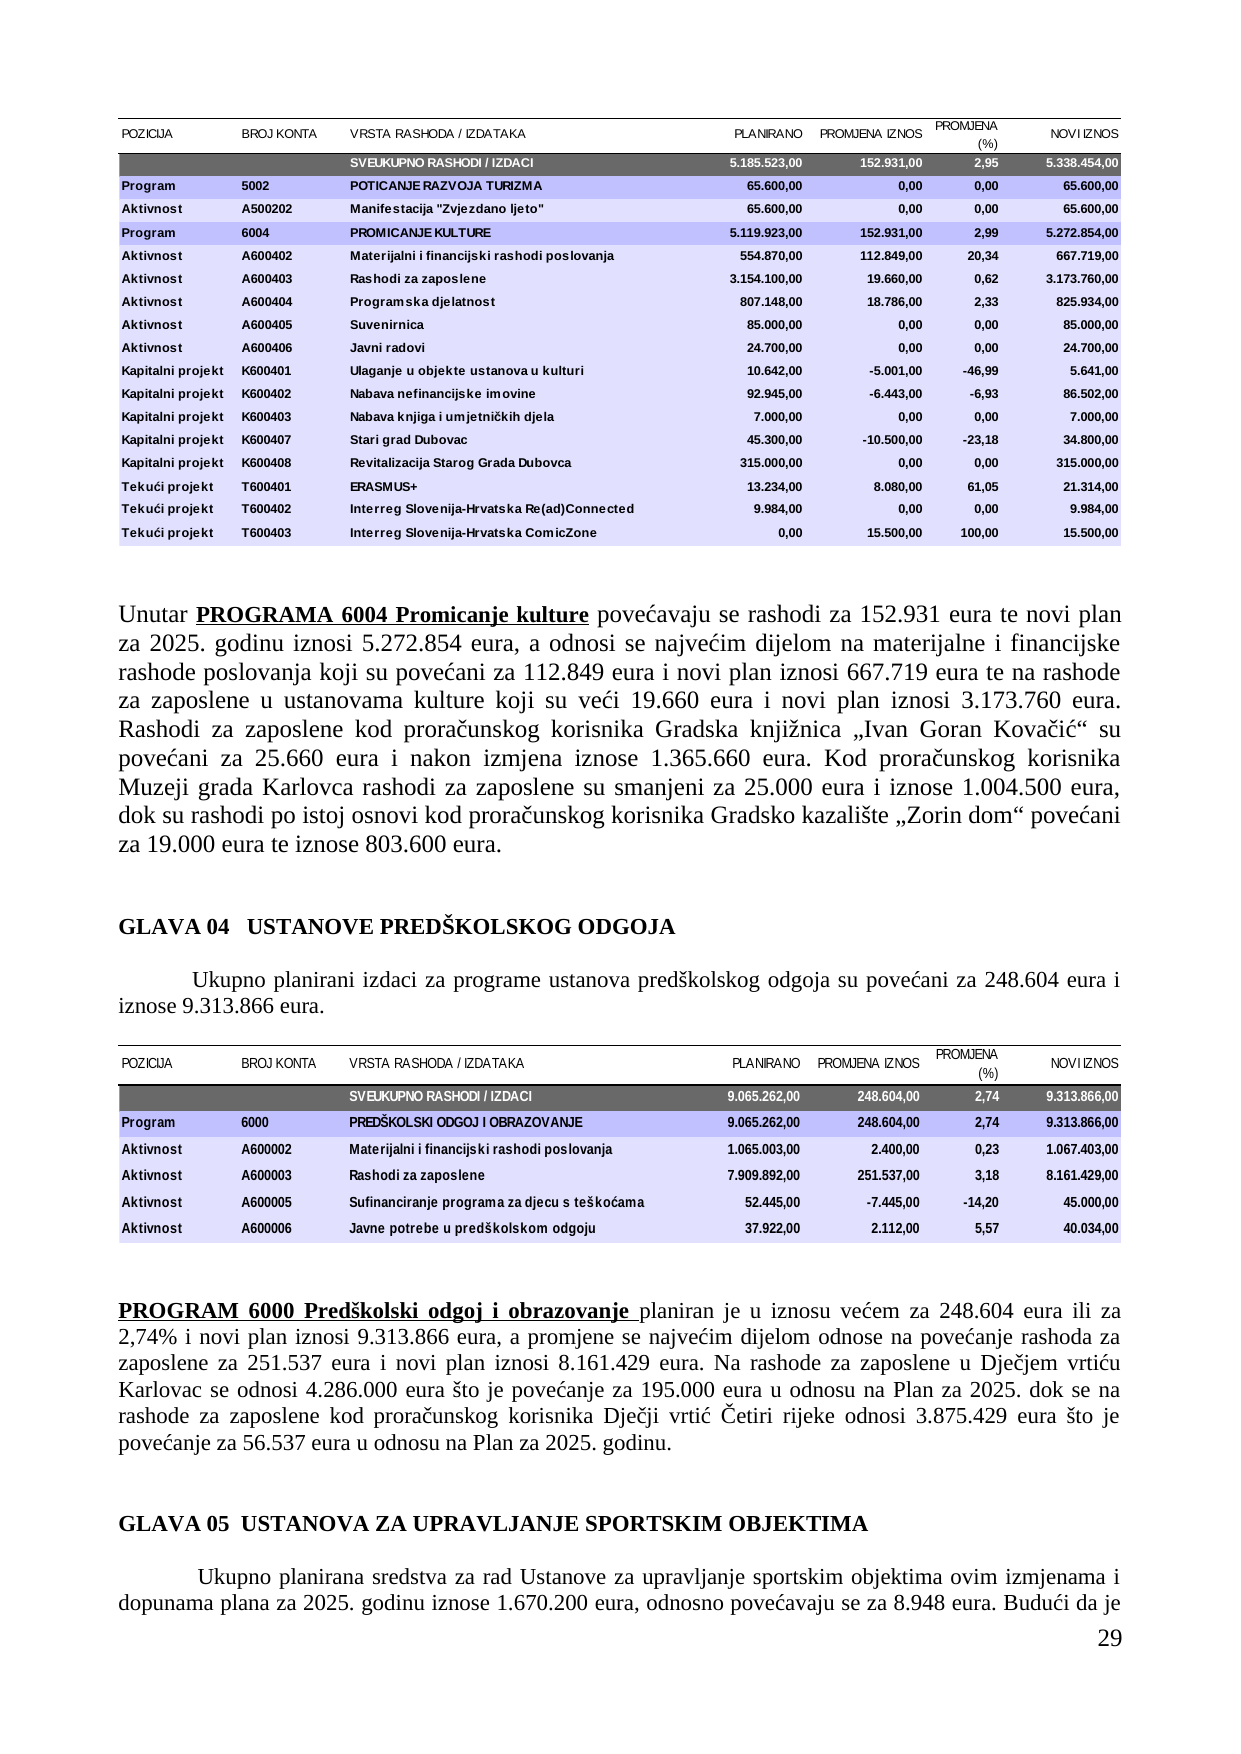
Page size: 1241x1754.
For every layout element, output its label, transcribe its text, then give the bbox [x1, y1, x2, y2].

text PROGRAM 6000 Predškolski odgoj i obrazovanje planiran je u iznosu većem za 248.604 eura ili za 2,74% i novi plan iznosi 9.313.866 eura, a promjene se najvećim dijelom odnose na povećanje rashoda za zaposlene za 251.537 eura i novi plan iznosi 8.161.429 eura. Na rashode za zaposlene u Dječjem vrtiću Karlovac se odnosi 4.286.000 eura što je povećanje za 195.000 eura u odnosu na Plan za 2025. dok se na rashode za zaposlene kod proračunskog korisnika Dječji vrtić Četiri rijeke odnosi 3.875.429 eura što je povećanje za 56.537 eura u odnosu na Plan za 2025. godinu. [118, 1297, 1122, 1455]
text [118, 1563, 1122, 1615]
text Ukupno planirani izdaci za programe ustanova predškolskog odgoja su povećani za 248.604 eura i iznose 9.313.866 eura. [118, 966, 1122, 1018]
text GLAVA 04 USTANOVE PREDŠKOLSKOG ODGOJA [118, 913, 1122, 939]
text Unutar PROGRAMA 6004 Promicanje kulture povećavaju se rashodi za 152.931 eura te novi plan za 2025. godinu iznosi 5.272.854 eura, a odnosi se najvećim dijelom na materijalne i financijske rashode poslovanja koji su povećani za 112.849 eura i novi plan iznosi 667.719 eura te na rashode za zaposlene u ustanovama kulture koji su veći 19.660 eura i novi plan iznosi 3.173.760 eura. Rashodi za zaposlene kod proračunskog korisnika Gradska knjižnica „Ivan Goran Kovačić“ su povećani za 25.660 eura i nakon izmjena iznose 1.365.660 eura. Kod proračunskog korisnika Muzeji grada Karlovca rashodi za zaposlene su smanjeni za 25.000 eura i iznose 1.004.500 eura, dok su rashodi po istoj osnovi kod proračunskog korisnika Gradsko kazalište „Zorin dom“ povećani za 19.000 eura te iznose 803.600 eura. [118, 599, 1122, 858]
text GLAVA 05 USTANOVA ZA UPRAVLJANJE SPORTSKIM OBJEKTIMA [118, 1510, 1122, 1536]
